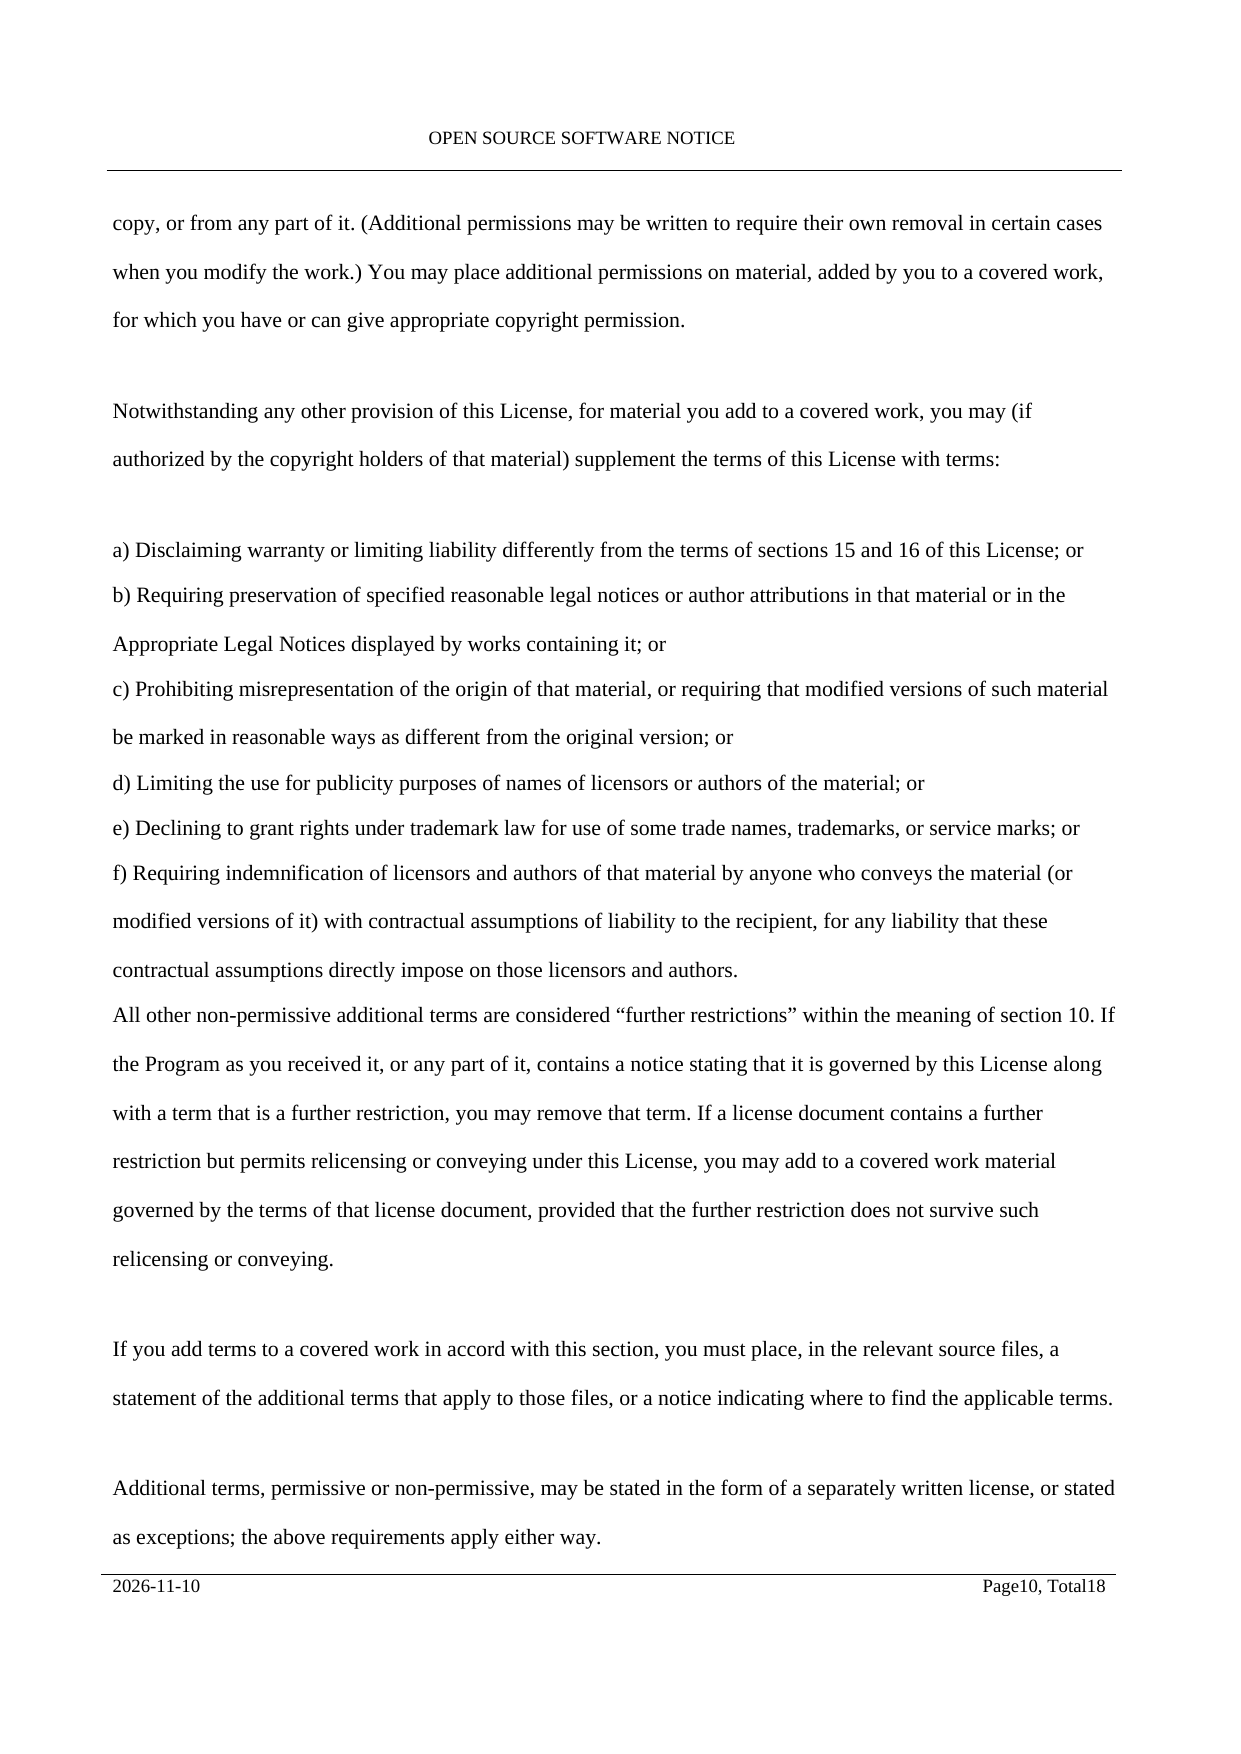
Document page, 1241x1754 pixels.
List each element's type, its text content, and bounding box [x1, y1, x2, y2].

text If you add terms to a covered work in accord with this section, you must place, in the relevant source files, a statement of the additional terms that apply to those files, or a notice indicating where to find the applicable terms. [112, 1333, 1128, 1414]
text e) Declining to grant rights under trademark law for use of some trade names, trademarks, or service marks; or [112, 811, 1128, 843]
text d) Limiting the use for publicity purposes of names of licensors or authors of the material; or [112, 766, 1128, 798]
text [112, 206, 1128, 336]
text Notwithstanding any other provision of this License, for material you add to a covered work, you may (if authorized by the copyright holders of that material) supplement the terms of this License with terms: [112, 394, 1128, 475]
text c) Prohibiting misrepresentation of the origin of that material, or requiring that modified versions of such material be marked in reasonable ways as different from the original version; or [112, 672, 1128, 753]
text b) Requiring preservation of specified reasonable legal notices or author attributions in that material or in the Appropriate Legal Notices displayed by works containing it; or [112, 578, 1128, 659]
text f) Requiring indemnification of licensors and authors of that material by anyone who conveys the material (or modified versions of it) with contractual assumptions of liability to the recipient, for any liability that these contractual assumptions directly impose on those licensors and authors. [112, 856, 1128, 986]
text Additional terms, permissive or non-permissive, may be stated in the form of a separately written license, or stated as exceptions; the above requirements apply either way. [112, 1472, 1128, 1553]
text a) Disclaiming warranty or limiting liability differently from the terms of sections 15 and 16 of this License; or [112, 533, 1128, 566]
text All other non-permissive additional terms are considered “further restrictions” within the meaning of section 10. If the Program as you received it, or any part of it, contains a notice stating that it is governed by this License along with a term that is a further restriction, you may remove that term. If a license document contains a further restriction but permits relicensing or conveying under this License, you may add to a covered work material governed by the terms of that license document, provided that the further restriction does not survive such relicensing or conveying. [112, 999, 1128, 1275]
